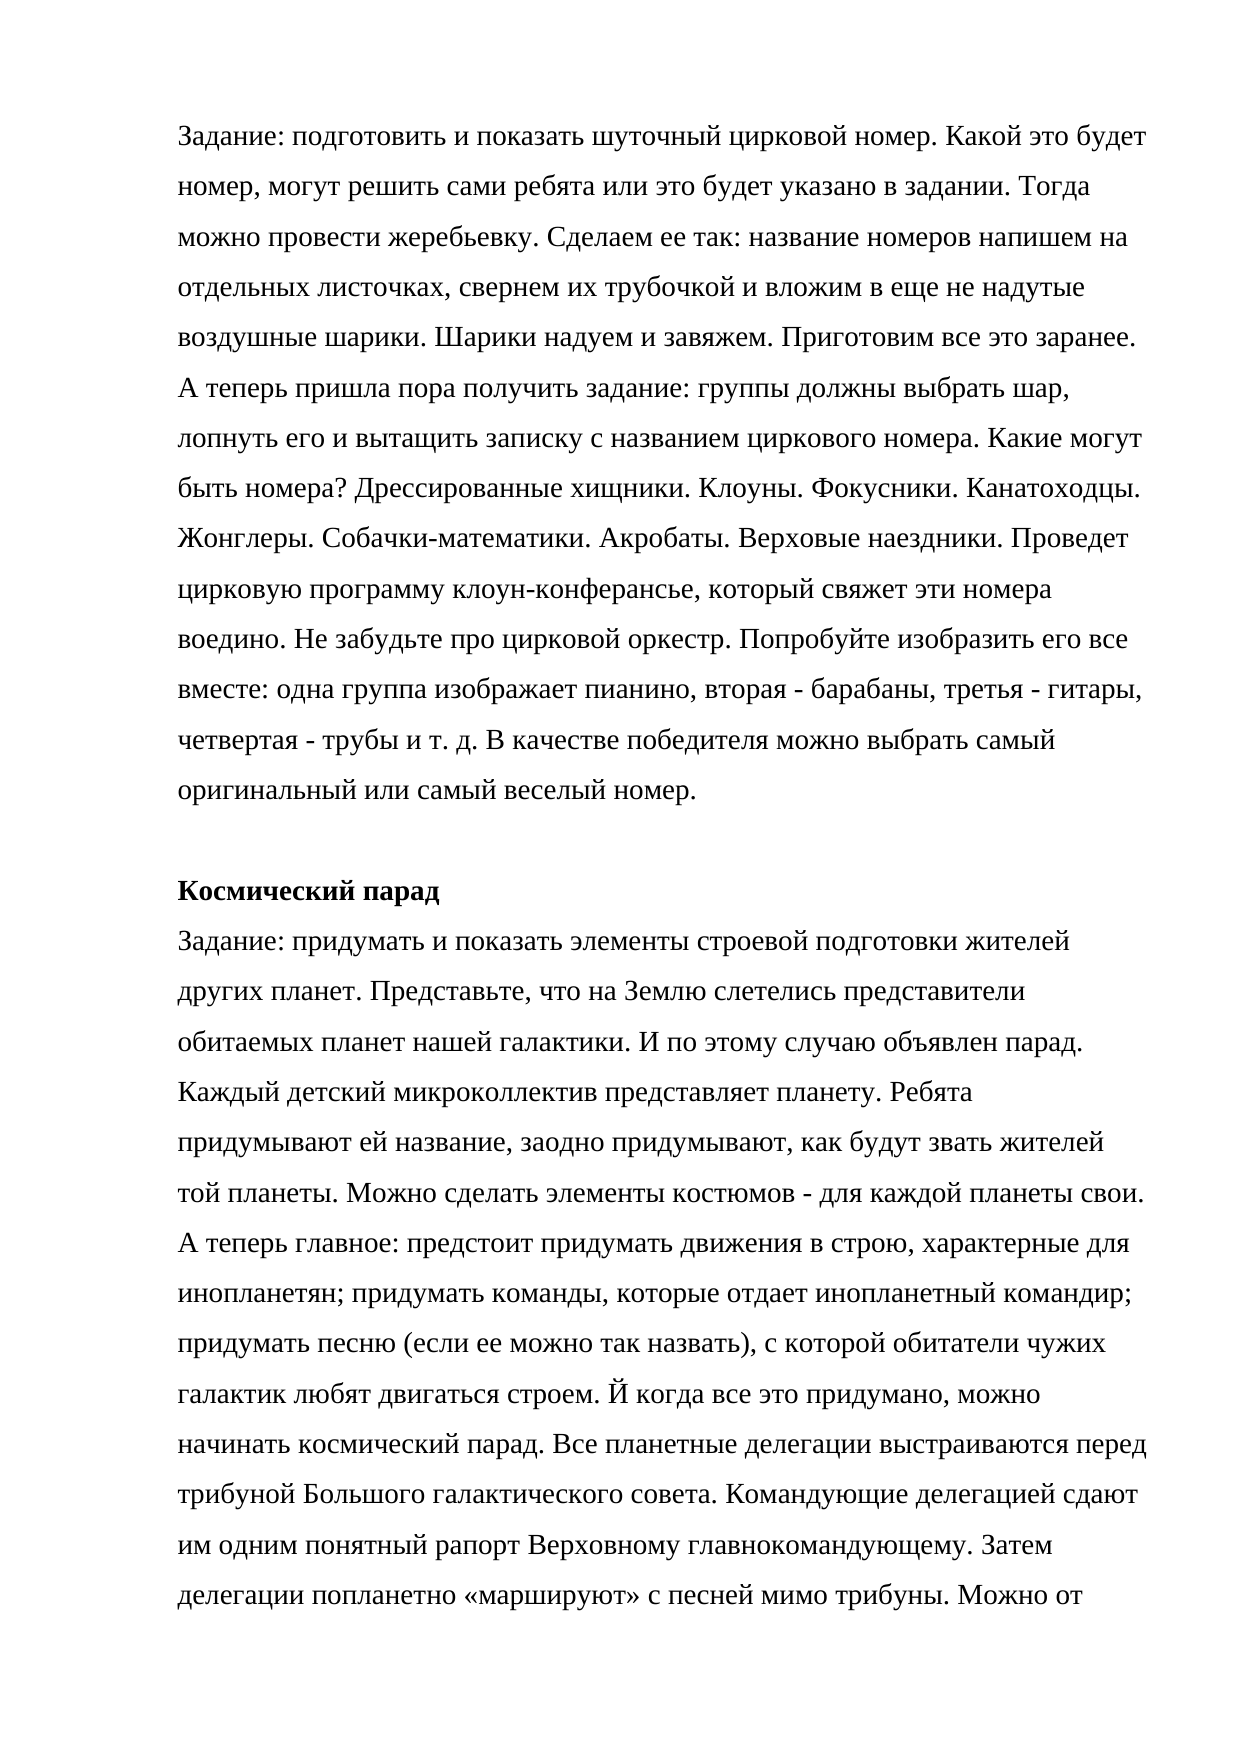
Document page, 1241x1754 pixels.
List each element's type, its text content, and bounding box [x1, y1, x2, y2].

text Задание: подготовить и показать шуточный цирковой номер. Какой это будет номер, могут решить сами ребята или это будет указано в задании. Тогда можно провести жеребьевку. Сделаем ее так: название номеров напишем на отдельных листочках, свернем их трубочкой и вложим в еще не надутые воздушные шарики. Шарики надуем и завяжем. Приготовим все это заранее. А теперь пришла пора получить задание: группы должны выбрать шар, лопнуть его и вытащить записку с названием циркового номера. Какие могут быть номера? Дрессированные хищники. Клоуны. Фокусники. Канатоходцы. Жонглеры. Собачки-математики. Акробаты. Верховые наездники. Проведет цирковую программу клоун-конферансье, который свяжет эти номера воедино. Не забудьте про цирковой оркестр. Попробуйте изобразить его все вместе: одна группа изображает пианино, вторая - барабаны, третья - гитары, четвертая - трубы и т. д. В качестве победителя можно выбрать самый оригинальный или самый веселый номер. [177, 118, 1152, 806]
text Космический парад [177, 822, 1152, 906]
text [177, 923, 1152, 1611]
